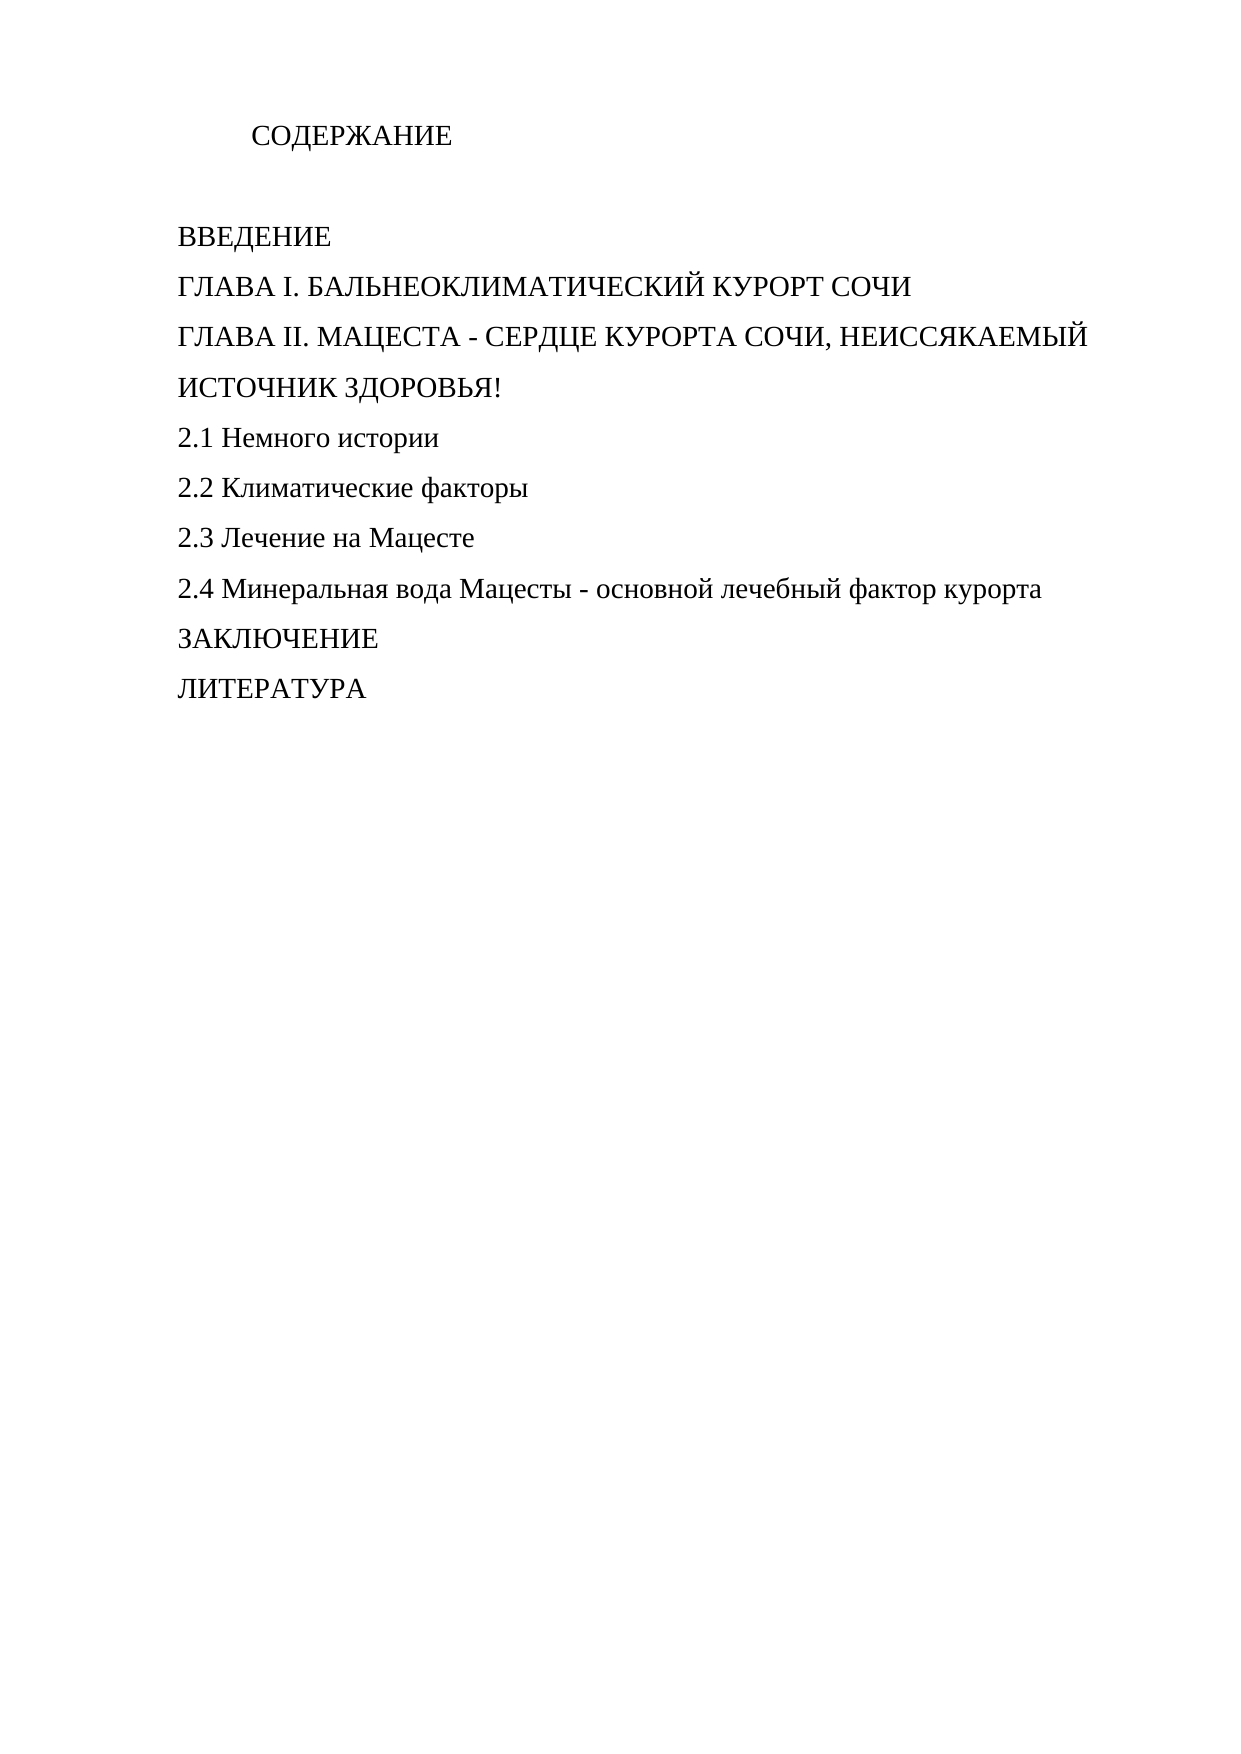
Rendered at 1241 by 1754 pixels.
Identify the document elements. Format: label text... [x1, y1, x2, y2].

text СОДЕРЖАНИЕ [177, 118, 1152, 152]
text ГЛАВА I. БАЛЬНЕОКЛИМАТИЧЕСКИЙ КУРОРТ СОЧИ [177, 269, 1152, 303]
text ВВЕДЕНИЕ [177, 219, 1152, 252]
text 2.4 Минеральная вода Мацесты - основной лечебный фактор курорта [177, 571, 1152, 604]
text ЛИТЕРАТУРА [177, 672, 1152, 705]
text 2.2 Климатические факторы [177, 470, 1152, 504]
text ЗАКЛЮЧЕНИЕ [177, 621, 1152, 655]
text 2.1 Немного истории [177, 420, 1152, 453]
text 2.3 Лечение на Мацесте [177, 521, 1152, 554]
text ГЛАВА II. МАЦЕСТА - СЕРДЦЕ КУРОРТА СОЧИ, НЕИССЯКАЕМЫЙ ИСТОЧНИК ЗДОРОВЬЯ! [177, 319, 1152, 403]
